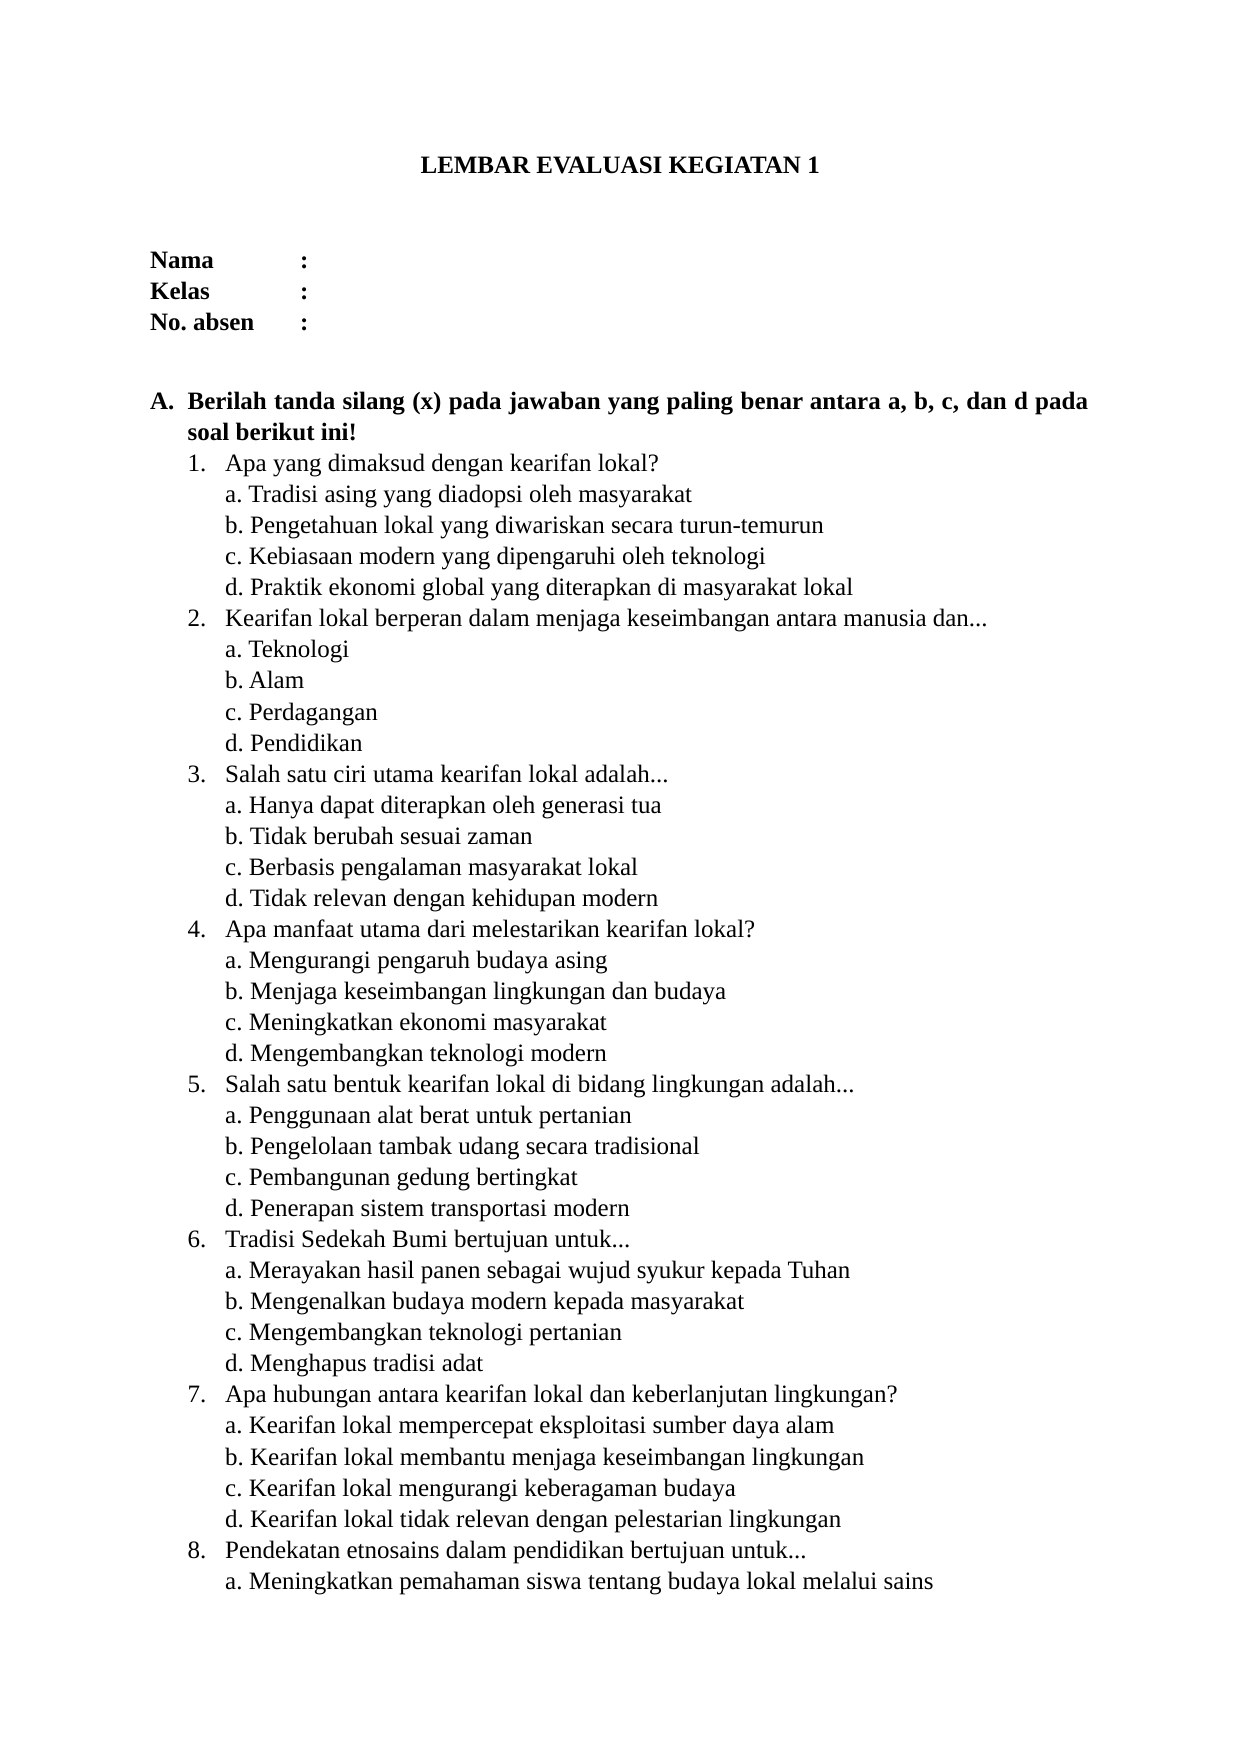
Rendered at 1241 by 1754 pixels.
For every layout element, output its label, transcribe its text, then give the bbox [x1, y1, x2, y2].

text No. absen : [150, 307, 1090, 336]
text Nama : [150, 245, 1090, 274]
list Tradisi Sedekah Bumi bertujuan untuk... a. Merayakan hasil panen sebagai wujud syukur kepada Tuhan b. Mengenalkan budaya modern kepada masyarakat c. Mengembangkan teknologi pertanian d. Menghapus tradisi adat [187, 1224, 1090, 1377]
text Kelas : [150, 276, 1090, 305]
text LEMBAR EVALUASI KEGIATAN 1 [150, 150, 1090, 179]
list Apa hubungan antara kearifan lokal dan keberlanjutan lingkungan? a. Kearifan lokal mempercepat eksploitasi sumber daya alam b. Kearifan lokal membantu menjaga keseimbangan lingkungan c. Kearifan lokal mengurangi keberagaman budaya d. Kearifan lokal tidak relevan dengan pelestarian lingkungan [187, 1379, 1090, 1532]
list Salah satu ciri utama kearifan lokal adalah... a. Hanya dapat diterapkan oleh generasi tua b. Tidak berubah sesuai zaman c. Berbasis pengalaman masyarakat lokal d. Tidak relevan dengan kehidupan modern [187, 759, 1090, 912]
list Berilah tanda silang (x) pada jawaban yang paling benar antara a, b, c, dan d pada soal berikut ini! [150, 386, 1090, 446]
list Apa manfaat utama dari melestarikan kearifan lokal? a. Mengurangi pengaruh budaya asing b. Menjaga keseimbangan lingkungan dan budaya c. Meningkatkan ekonomi masyarakat d. Mengembangkan teknologi modern [187, 914, 1090, 1067]
list Apa yang dimaksud dengan kearifan lokal? a. Tradisi asing yang diadopsi oleh masyarakat b. Pengetahuan lokal yang diwariskan secara turun-temurun c. Kebiasaan modern yang dipengaruhi oleh teknologi d. Praktik ekonomi global yang diterapkan di masyarakat lokal [187, 448, 1090, 601]
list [187, 1535, 1090, 1594]
list Kearifan lokal berperan dalam menjaga keseimbangan antara manusia dan... a. Teknologi b. Alam c. Perdagangan d. Pendidikan [187, 603, 1090, 756]
list Salah satu bentuk kearifan lokal di bidang lingkungan adalah... a. Penggunaan alat berat untuk pertanian b. Pengelolaan tambak udang secara tradisional c. Pembangunan gedung bertingkat d. Penerapan sistem transportasi modern [187, 1069, 1090, 1222]
